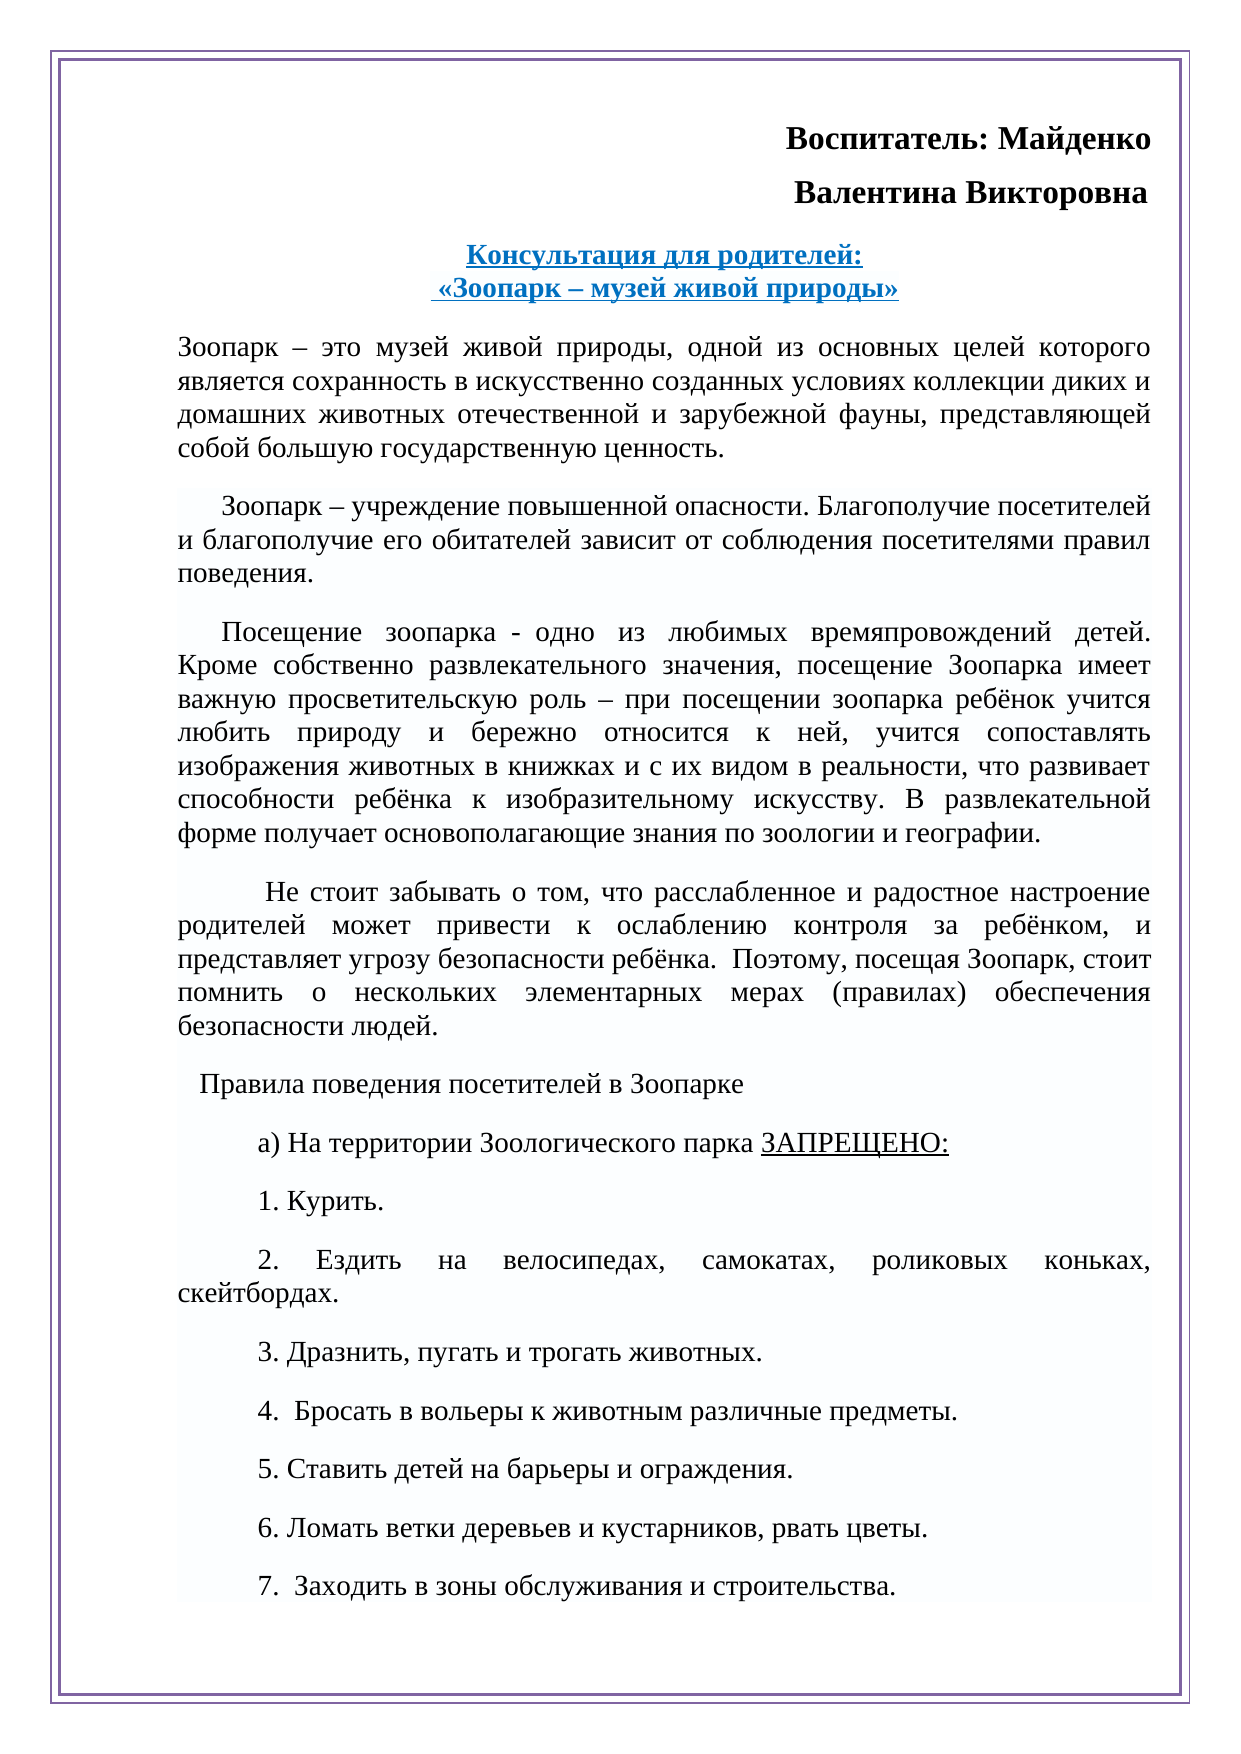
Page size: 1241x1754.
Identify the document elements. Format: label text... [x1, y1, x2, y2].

text Зоопарк – это музей живой природы, одной из основных целей которого является сохранность в искусственно созданных условиях коллекции диких и домашних животных отечественной и зарубежной фауны, представляющей собой большую государственную ценность. [177, 329, 1152, 463]
text Посещение зоопарка - одно из любимых времяпровождений детей. Кроме собственно развлекательного значения, посещение Зоопарка имеет важную просветительскую роль – при посещении зоопарка ребёнок учится любить природу и бережно относится к ней, учится сопоставлять изображения животных в книжках и с их видом в реальности, что развивает способности ребёнка к изобразительному искусству. В развлекательной форме получает основополагающие знания по зоологии и географии. [177, 614, 1152, 849]
text Не стоит забывать о том, что расслабленное и радостное настроение родителей может привести к ослаблению контроля за ребёнком, и представляет угрозу безопасности ребёнка. Поэтому, посещая Зоопарк, стоит помнить о нескольких элементарных мерах (правилах) обеспечения безопасности людей. [177, 874, 1152, 1041]
text 2. Ездить на велосипедах, самокатах, роликовых коньках, скейтбордах. [177, 1242, 1152, 1309]
text 5. Ставить детей на барьеры и ограждения. [177, 1451, 1152, 1485]
text Валентина Викторовна [177, 172, 1152, 210]
text Правила поведения посетителей в Зоопарке [177, 1066, 1152, 1100]
text 6. Ломать ветки деревьев и кустарников, рвать цветы. [177, 1510, 1152, 1543]
text а) На территории Зоологического парка ЗАПРЕЩЕНО: [177, 1125, 1152, 1158]
text Зоопарк – учреждение повышенной опасности. Благополучие посетителей и благополучие его обитателей зависит от соблюдения посетителями правил поведения. [177, 488, 1152, 589]
text 7. Заходить в зоны обслуживания и строительства. [177, 1568, 1152, 1602]
text Воспитатель: Майденко [177, 118, 1152, 156]
text Консультация для родителей: «Зоопарк – музей живой природы» [177, 237, 1152, 304]
text 4. Бросать в вольеры к животным различные предметы. [177, 1393, 1152, 1426]
text 1. Курить. [177, 1183, 1152, 1217]
text 3. Дразнить, пугать и трогать животных. [177, 1334, 1152, 1368]
